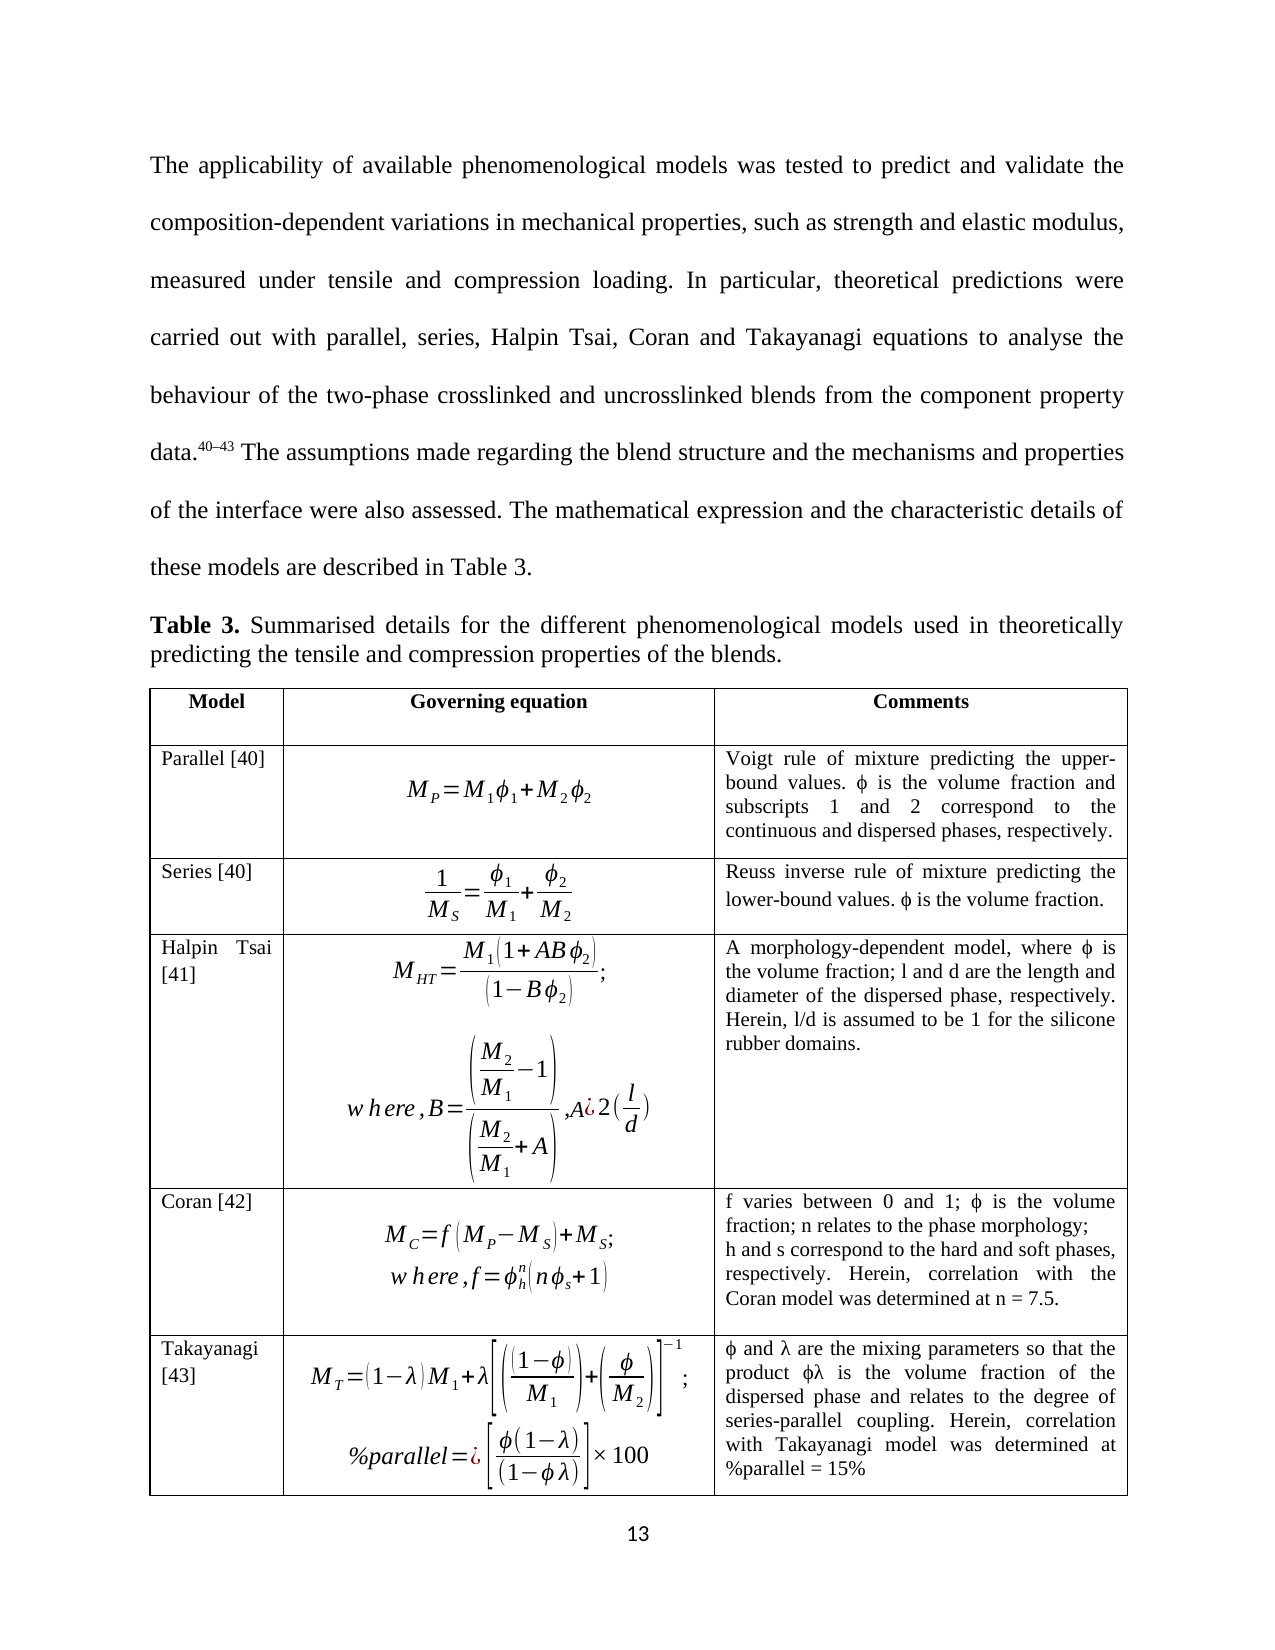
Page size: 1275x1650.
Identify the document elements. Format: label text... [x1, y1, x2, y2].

table_header Governing equation [284, 689, 714, 744]
table_cell A morphology-dependent model, where ϕ is the volume fraction; l and d are the length and diameter of the dispersed phase, respectively. Herein, l/d is assumed to be 1 for the silicone rubber domains. [715, 935, 1127, 1188]
table_cell [284, 859, 714, 933]
table_cell Voigt rule of mixture predicting the upper-bound values. ϕ is the volume fraction and subscripts 1 and 2 correspond to the continuous and dispersed phases, respectively. [715, 746, 1127, 858]
table_cell Takayanagi [43] [151, 1336, 283, 1495]
table_cell Series [40] [151, 859, 283, 933]
table_cell ϕ and λ are the mixing parameters so that the product ϕλ is the volume fraction of the dispersed phase and relates to the degree of series-parallel coupling. Herein, correlation with Takayanagi model was determined at %parallel = 15% [715, 1336, 1127, 1495]
table_header Comments [715, 689, 1127, 744]
table_cell ; [284, 1336, 714, 1495]
table_cell Halpin Tsai [41] [151, 935, 283, 1188]
table_cell Coran [42] [151, 1189, 283, 1334]
table_cell Reuss inverse rule of mixture predicting the lower-bound values. ϕ is the volume fraction. [715, 859, 1127, 933]
table_cell f varies between 0 and 1; ϕ is the volume fraction; n relates to the phase morphology; h and s correspond to the hard and soft phases, respectively. Herein, correlation with the Coran model was determined at n = 7.5. [715, 1189, 1127, 1334]
table_cell ; [284, 1189, 714, 1334]
text The applicability of available phenomenological models was tested to predict and validate the composition-dependent variations in mechanical properties, such as strength and elastic modulus, measured under tensile and compression loading. In particular, theoretical predictions were carried out with parallel, series, Halpin Tsai, Coran and Takayanagi equations to analyse the behaviour of the two-phase crosslinked and uncrosslinked blends from the component property data.40–43 The assumptions made regarding the blend structure and the mechanisms and properties of the interface were also assessed. The mathematical expression and the characteristic details of these models are described in Table 3. [150, 150, 1125, 581]
table_cell ; A [284, 935, 714, 1188]
table_header Model [151, 689, 283, 744]
table_cell [284, 746, 714, 858]
table_cell Parallel [40] [151, 746, 283, 858]
text Table 3. Summarised details for the different phenomenological models used in theoretically predicting the tensile and compression properties of the blends. [150, 610, 1125, 667]
